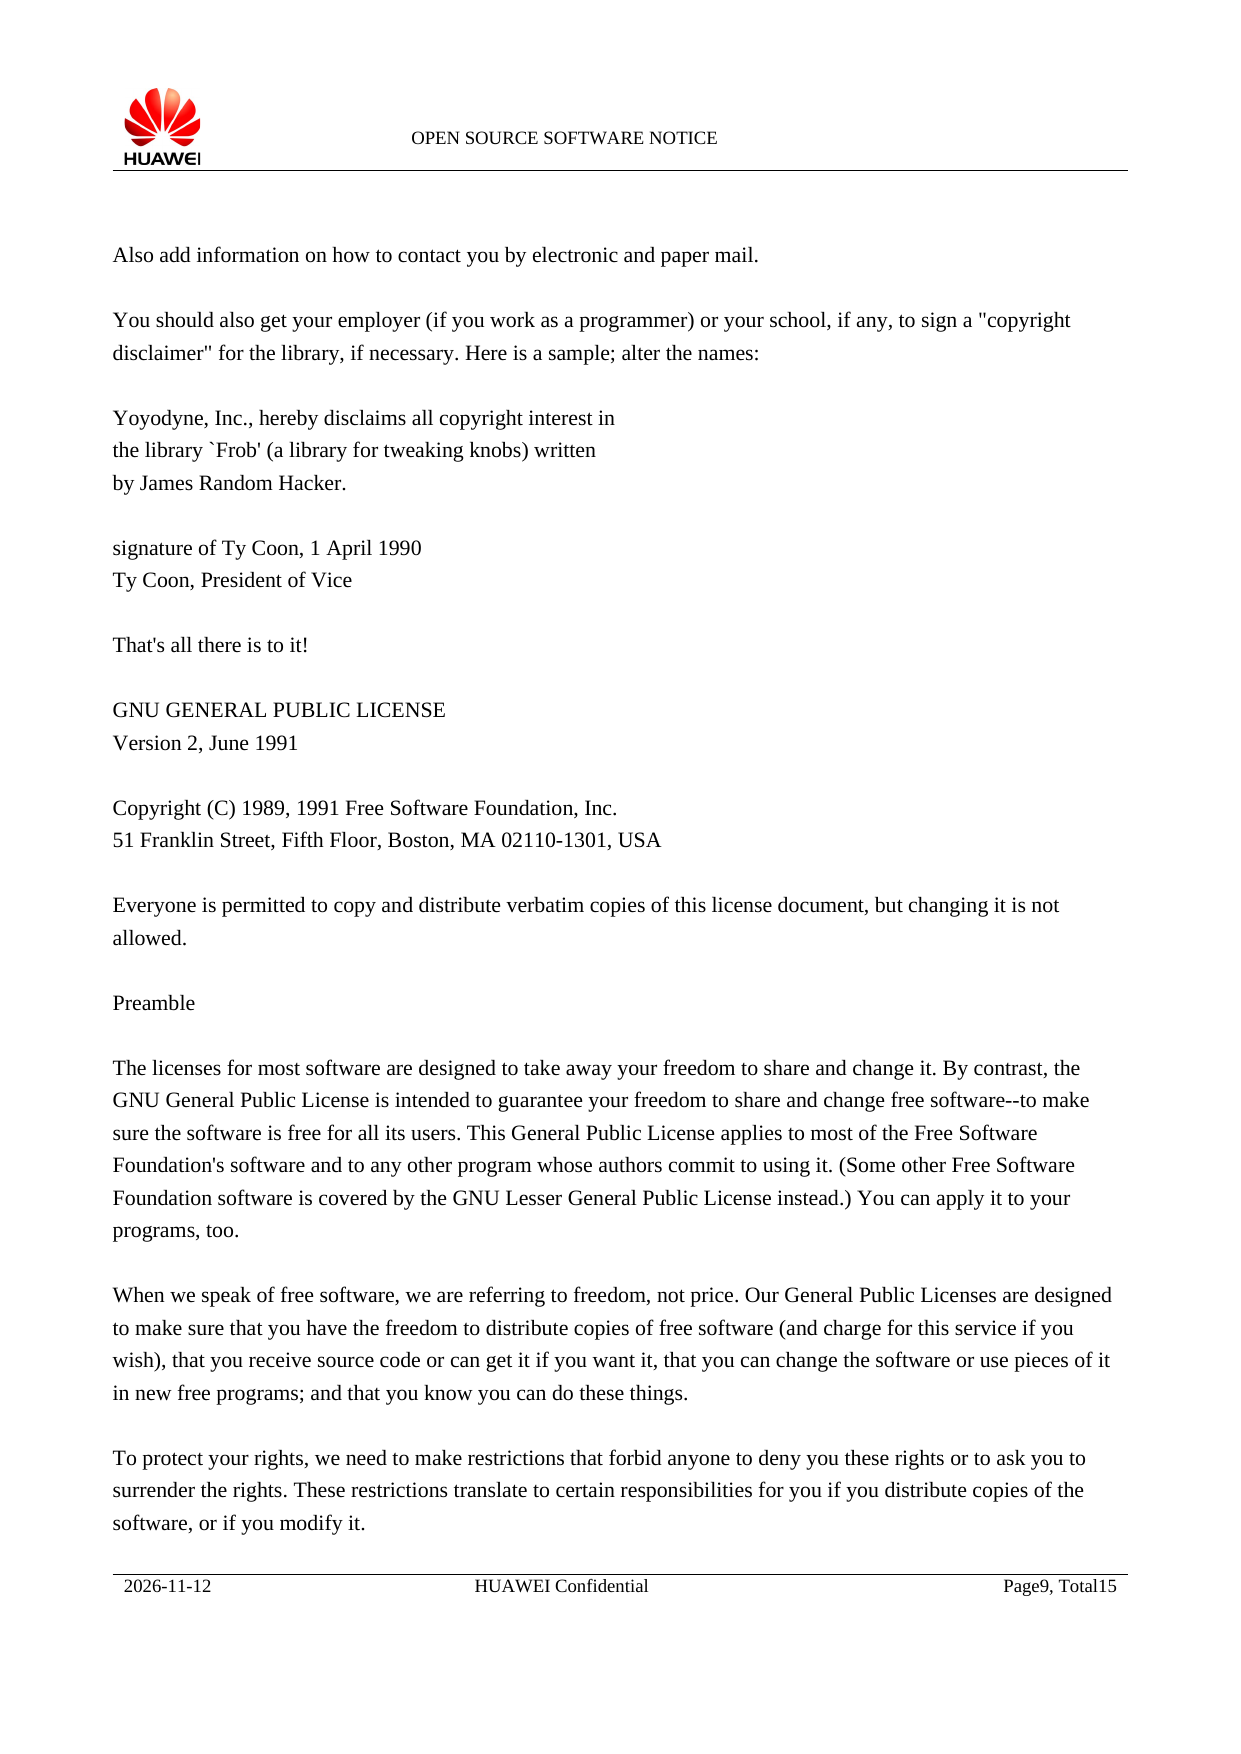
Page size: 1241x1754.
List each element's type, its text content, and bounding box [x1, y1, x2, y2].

picture [124, 88, 201, 165]
